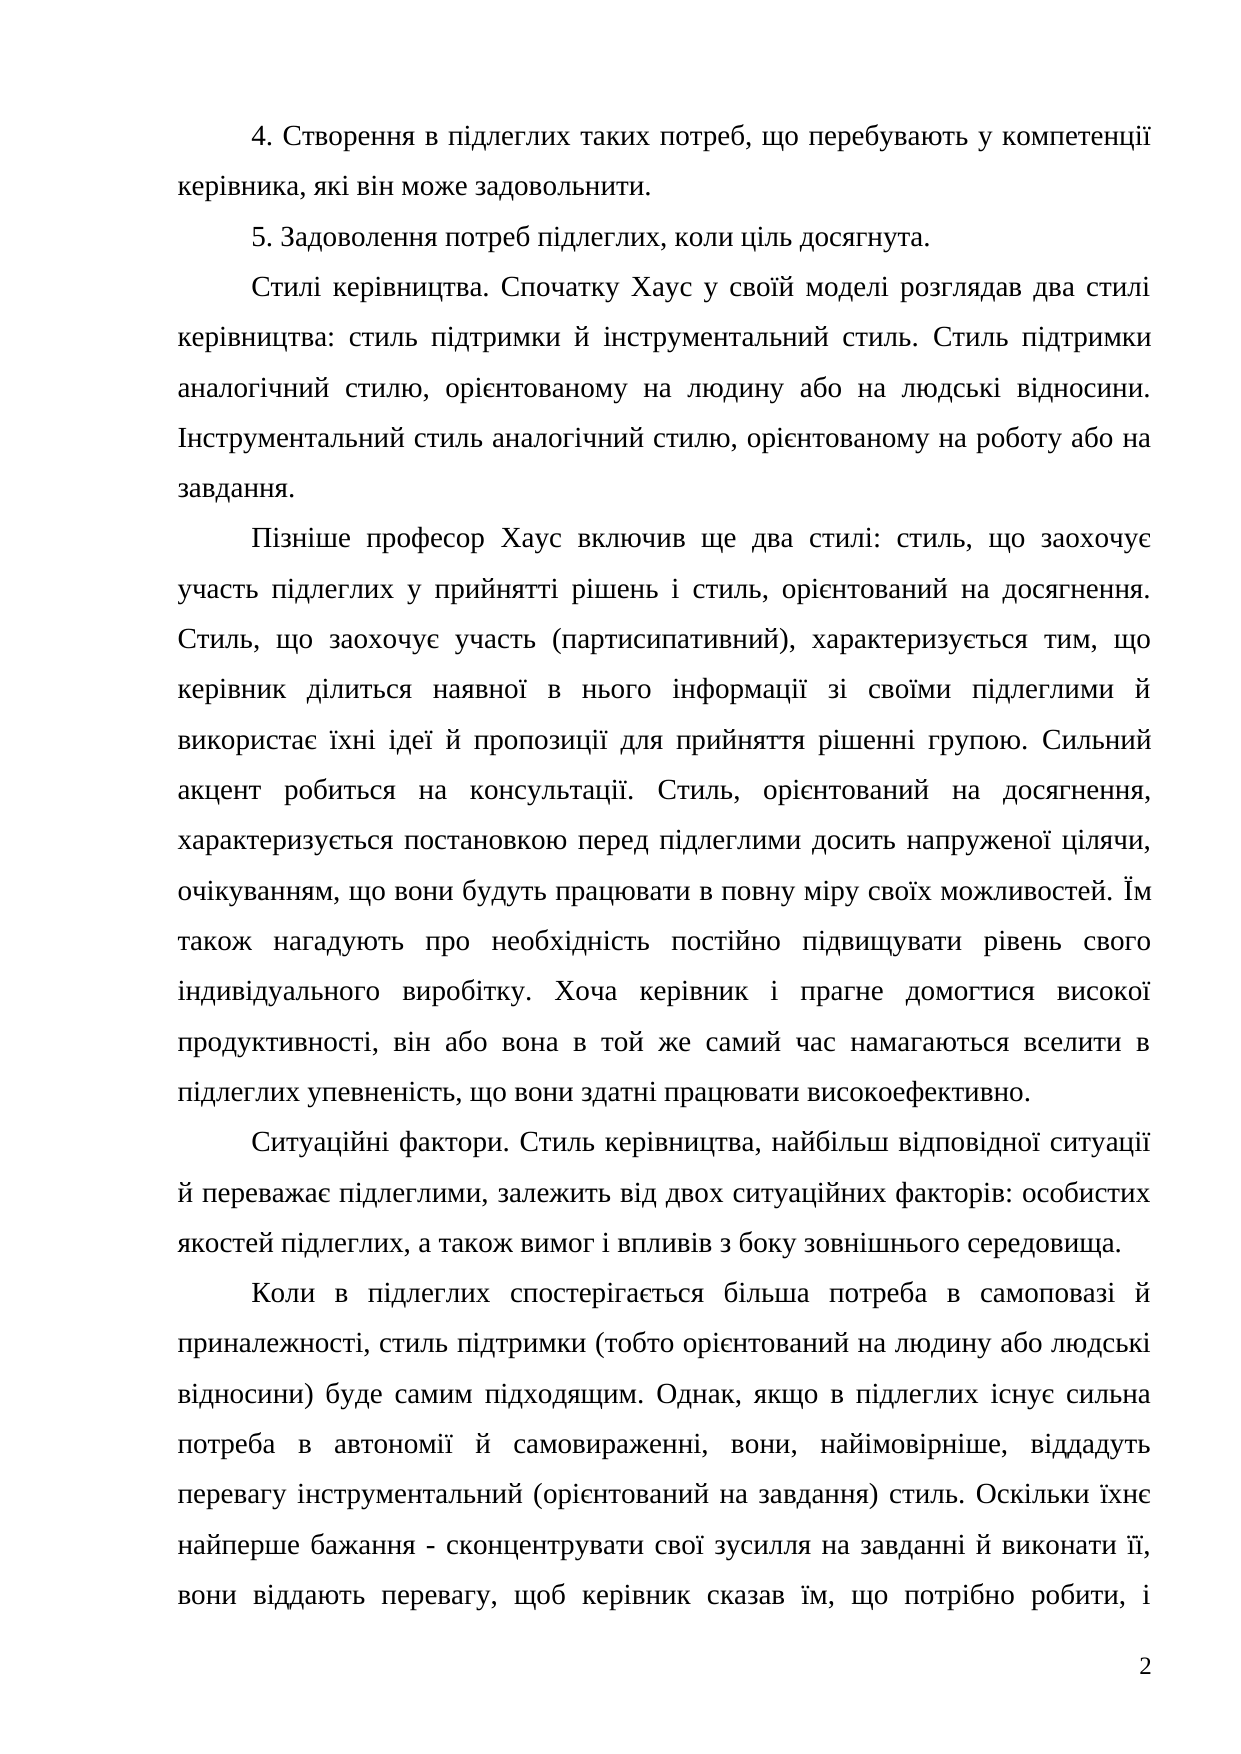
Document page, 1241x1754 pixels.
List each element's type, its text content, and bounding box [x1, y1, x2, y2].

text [177, 1275, 1152, 1611]
text 4. Створення в підлеглих таких потреб, що перебувають у компетенції керівника, які він може задовольнити. [177, 118, 1152, 202]
text Ситуаційні фактори. Стиль керівництва, найбільш відповідної ситуації й переважає підлеглими, залежить від двох ситуаційних факторів: особистих якостей підлеглих, а також вимог і впливів з боку зовнішнього середовища. [177, 1124, 1152, 1258]
text 5. Задоволення потреб підлеглих, коли ціль досягнута. [177, 219, 1152, 252]
text Стилі керівництва. Спочатку Хаус у своїй моделі розглядав два стилі керівництва: стиль підтримки й інструментальний стиль. Стиль підтримки аналогічний стилю, орієнтованому на людину або на людські відносини. Інструментальний стиль аналогічний стилю, орієнтованому на роботу або на завдання. [177, 269, 1152, 504]
text Пізніше професор Хаус включив ще два стилі: стиль, що заохочує участь підлеглих у прийнятті рішень і стиль, орієнтований на досягнення. Стиль, що заохочує участь (партисипативний), характеризується тим, що керівник ділиться наявної в нього інформації зі своїми підлеглими й використає їхні ідеї й пропозиції для прийняття рішенні групою. Сильний акцент робиться на консультації. Стиль, орієнтований на досягнення, характеризується постановкою перед підлеглими досить напруженої цілячи, очікуванням, що вони будуть працювати в повну міру своїх можливостей. Їм також нагадують про необхідність постійно підвищувати рівень свого індивідуального виробітку. Хоча керівник і прагне домогтися високої продуктивності, він або вона в той же самий час намагаються вселити в підлеглих упевненість, що вони здатні працювати високоефективно. [177, 521, 1152, 1108]
